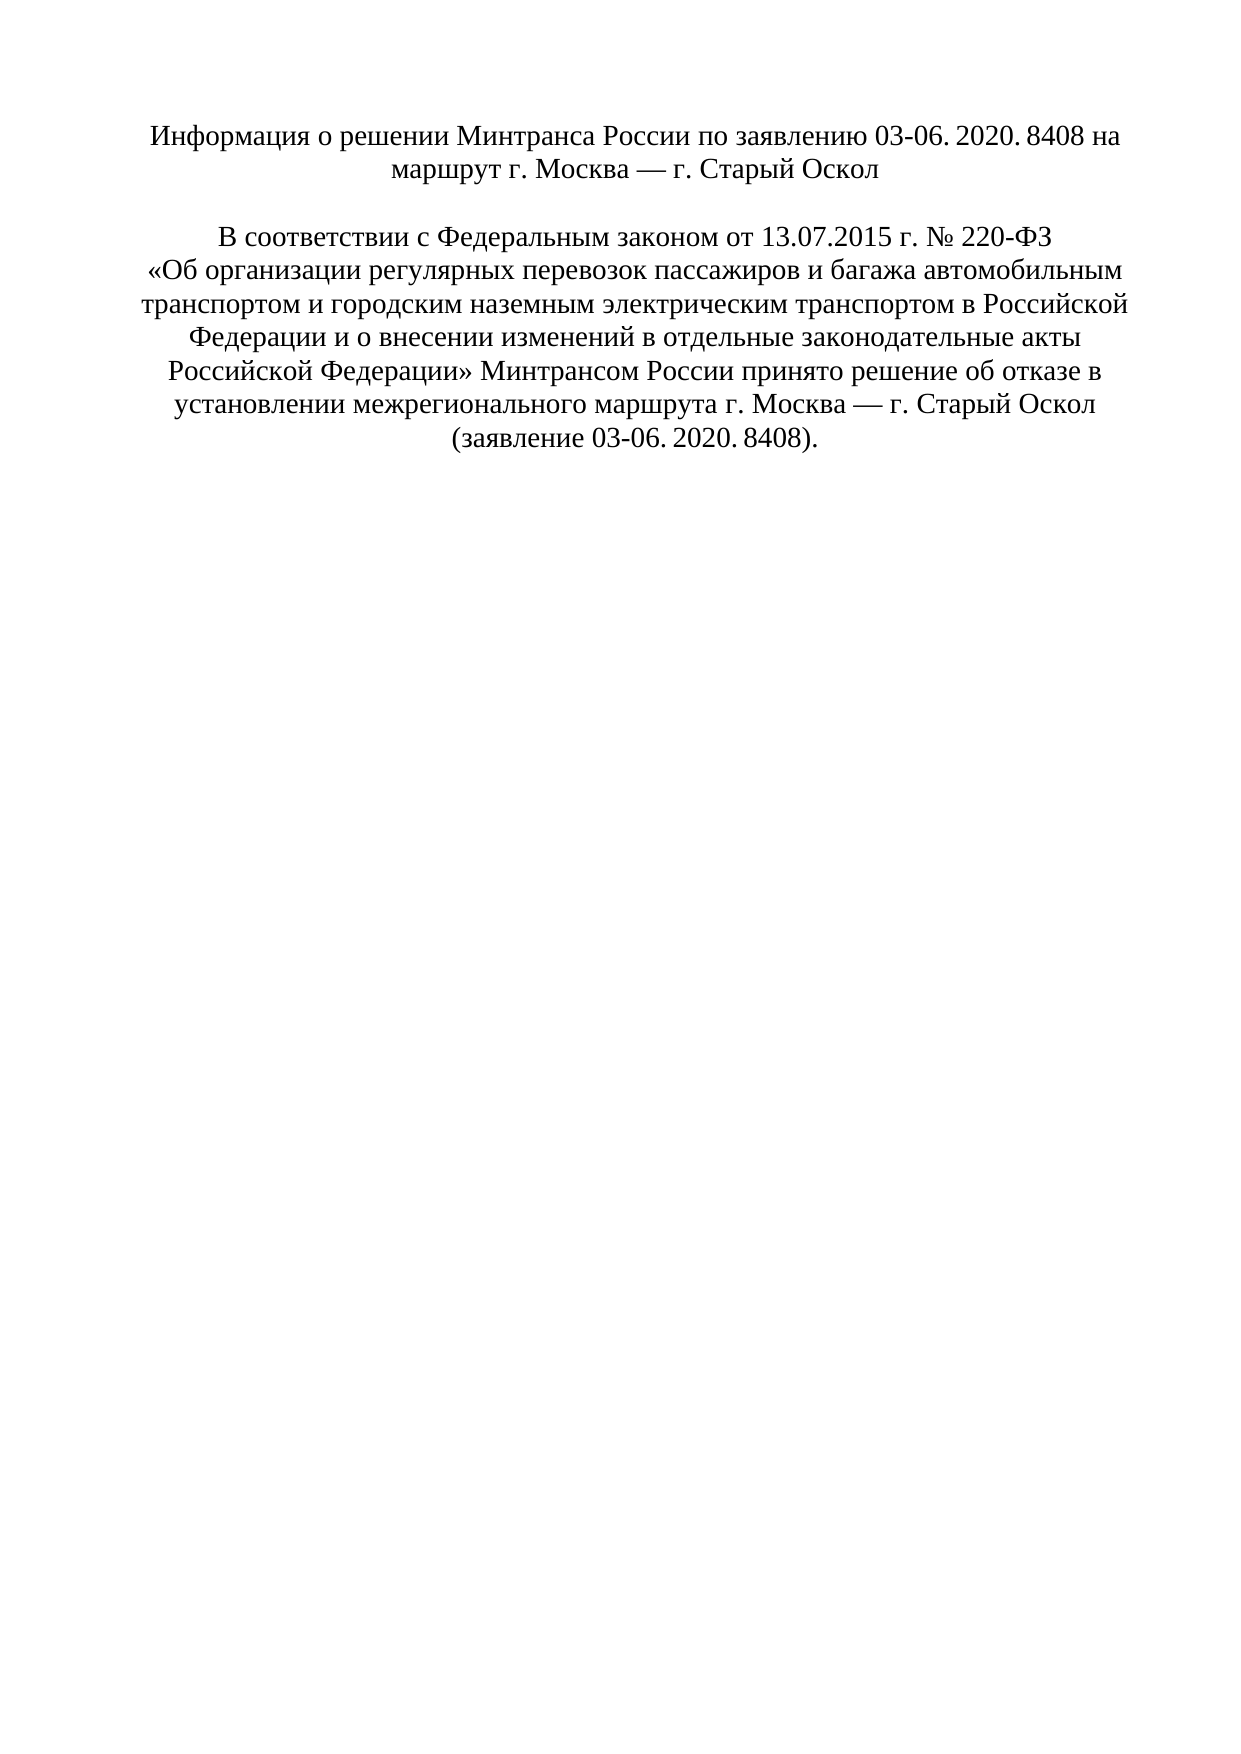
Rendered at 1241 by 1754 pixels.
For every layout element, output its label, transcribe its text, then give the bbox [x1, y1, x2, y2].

text Информация о решении Минтранса России по заявлению 03-06. 2020. 8408 на маршрут г. Москва — г. Старый Оскол [118, 118, 1152, 185]
text В соответствии с Федеральным законом от 13.07.2015 г. № 220-ФЗ «Об организации регулярных перевозок пассажиров и багажа автомобильным транспортом и городским наземным электрическим транспортом в Российской Федерации и о внесении изменений в отдельные законодательные акты Российской Федерации» Минтрансом России принято решение об отказе в установлении межрегионального маршрута г. Москва — г. Старый Оскол (заявление 03-06. 2020. 8408). [118, 219, 1152, 453]
